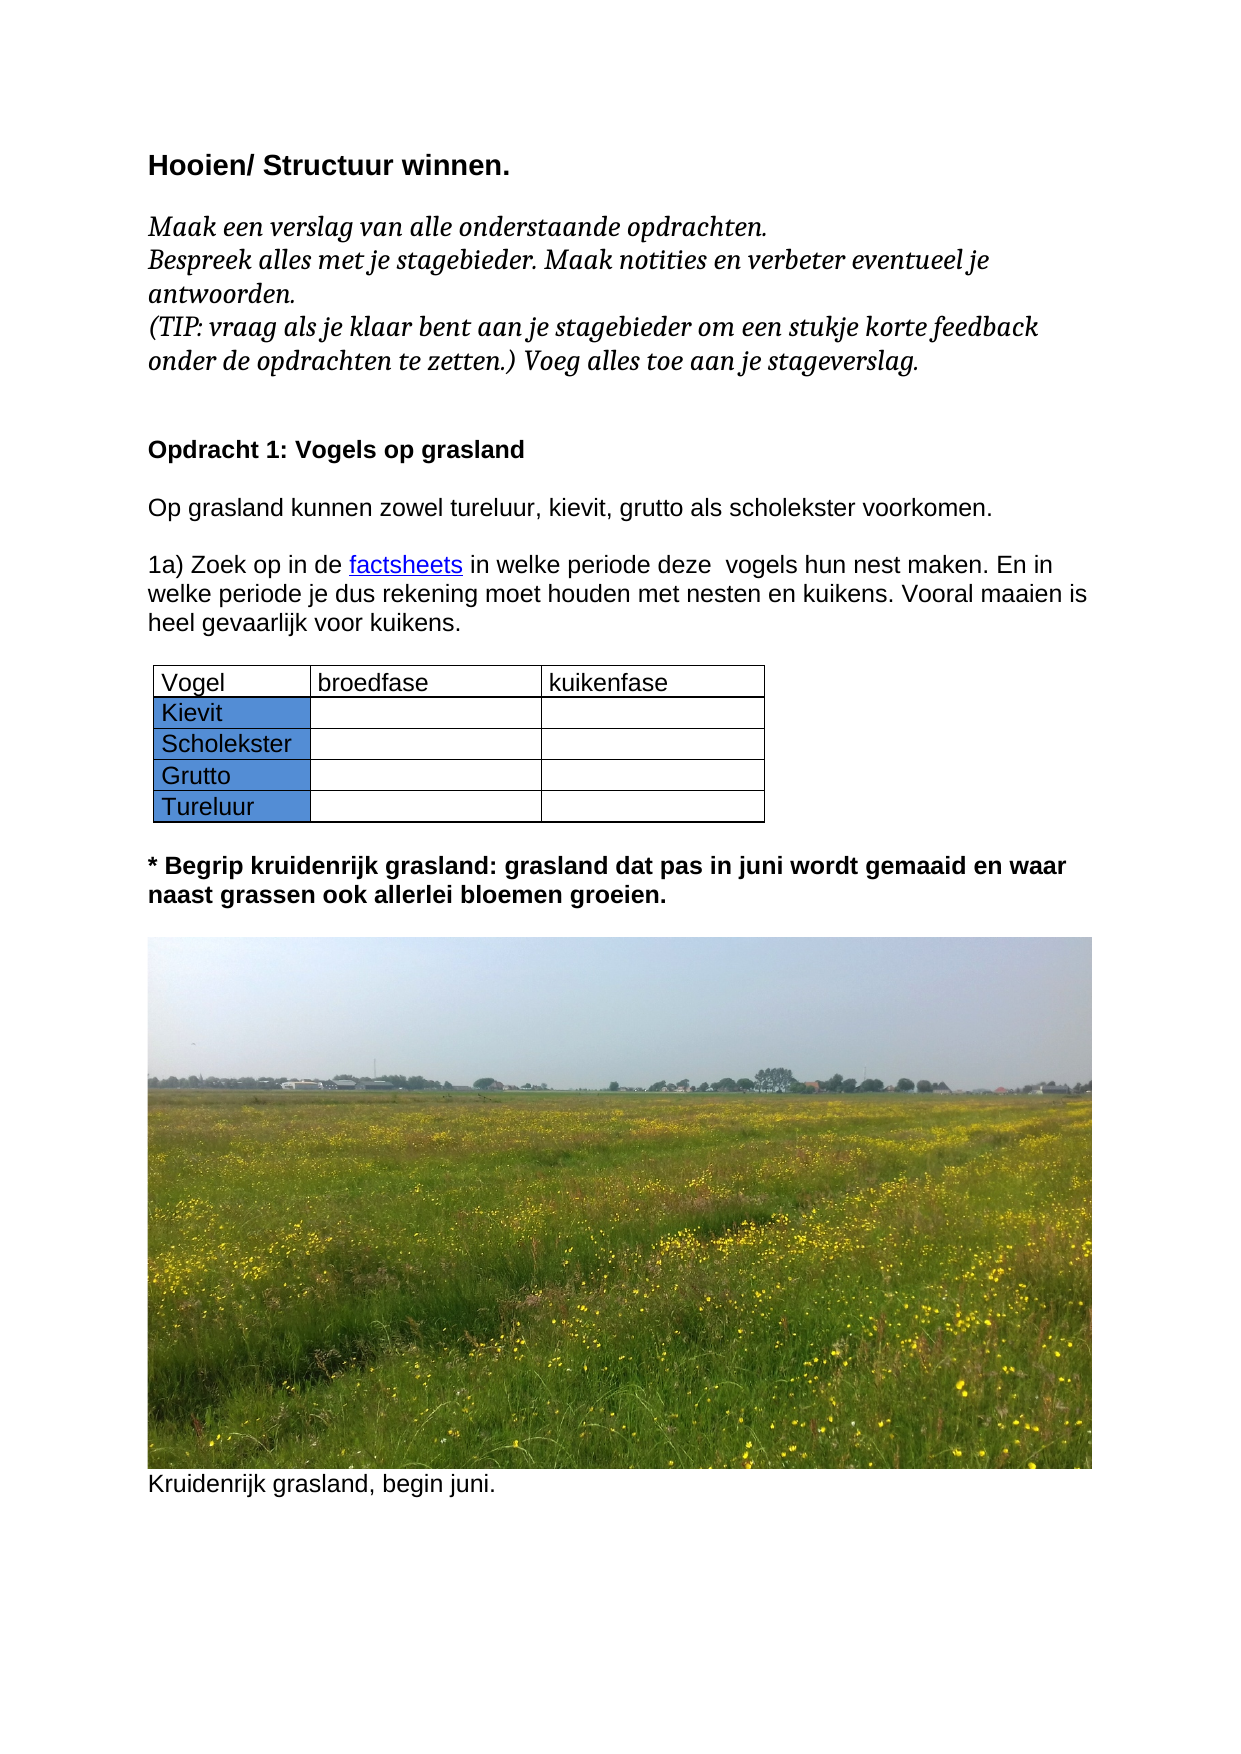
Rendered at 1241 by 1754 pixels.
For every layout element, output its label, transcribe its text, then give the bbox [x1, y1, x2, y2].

table_header kuikenfase [542, 666, 764, 696]
text Hooien/ Structuur winnen. [148, 148, 1093, 181]
table_cell [311, 760, 541, 790]
table_cell [542, 760, 764, 790]
table_cell Grutto [154, 760, 310, 790]
text Opdracht 1: Vogels op grasland [148, 435, 1093, 464]
table_cell Tureluur [154, 791, 310, 821]
text 1a) Zoek op in de factsheets in welke periode deze vogels hun nest maken. En in welke periode je dus rekening moet houden met nesten en kuikens. Vooral maaien is heel gevaarlijk voor kuikens. [148, 550, 1093, 636]
table_cell [542, 791, 764, 821]
text Kruidenrijk grasland, begin juni. [148, 1469, 1093, 1497]
table_cell [542, 698, 764, 728]
text * Begrip kruidenrijk grasland: grasland dat pas in juni wordt gemaaid en waar naast grassen ook allerlei bloemen groeien. [148, 851, 1093, 909]
table_header Vogel [154, 666, 310, 696]
table_cell [311, 729, 541, 759]
table_cell [311, 698, 541, 728]
table_cell Kievit [154, 698, 310, 728]
table_cell Scholekster [154, 729, 310, 759]
table_header broedfase [311, 666, 541, 696]
text Maak een verslag van alle onderstaande opdrachten. Bespreek alles met je stagebieder. Maak notities en verbeter eventueel je antwoorden. (TIP: vraag als je klaar bent aan je stagebieder om een stukje korte feedback onder de opdrachten te zetten.) Voeg alles toe aan je stageverslag. [148, 210, 1093, 378]
table_cell [311, 791, 541, 821]
picture [147, 937, 1092, 1469]
text Op grasland kunnen zowel tureluur, kievit, grutto als scholekster voorkomen. [148, 493, 1093, 521]
table_cell [542, 729, 764, 759]
